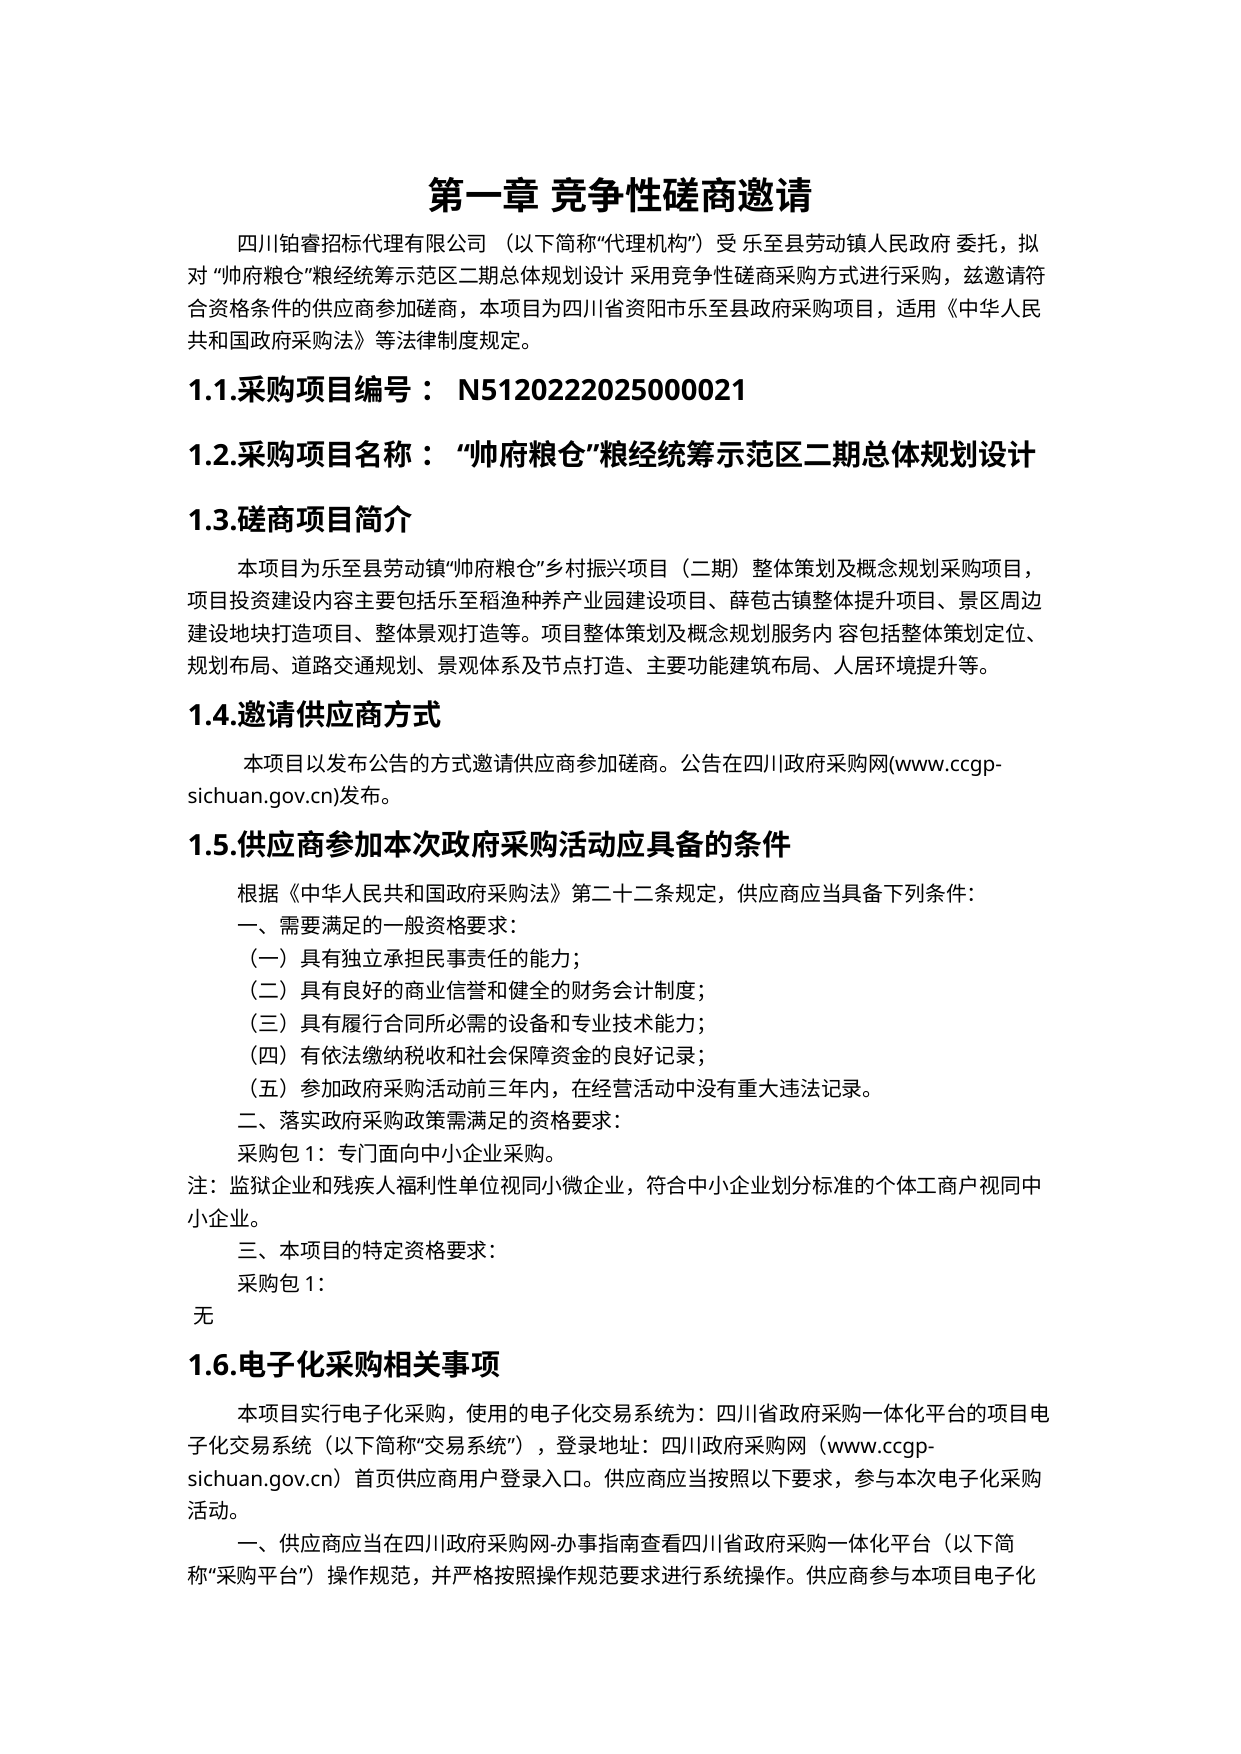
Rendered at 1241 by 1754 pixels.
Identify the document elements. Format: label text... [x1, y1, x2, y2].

text 本项目为乐至县劳动镇“帅府粮仓”乡村振兴项目（二期）整体策划及概念规划采购项目，项目投资建设内容主要包括乐至稻渔种养产业园建设项目、薛苞古镇整体提升项目、景区周边建设地块打造项目、整体景观打造等。项目整体策划及概念规划服务内 容包括整体策划定位、规划布局、道路交通规划、景观体系及节点打造、主要功能建筑布局、人居环境提升等。 [187, 552, 1053, 682]
text 根据《中华人民共和国政府采购法》第二十二条规定，供应商应当具备下列条件： [187, 877, 1053, 909]
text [187, 1527, 1053, 1592]
text 一、需要满足的一般资格要求： [187, 909, 1053, 942]
text 无 [187, 1299, 1053, 1332]
text （三）具有履行合同所必需的设备和专业技术能力； [187, 1007, 1053, 1039]
text 1.3.磋商项目简介 [187, 487, 1053, 552]
text 注：监狱企业和残疾人福利性单位视同小微企业，符合中小企业划分标准的个体工商户视同中小企业。 [187, 1169, 1053, 1234]
text （五）参加政府采购活动前三年内，在经营活动中没有重大违法记录。 [187, 1072, 1053, 1104]
text 1.1.采购项目编号 ： N5120222025000021 [187, 357, 1053, 422]
text 二、落实政府采购政策需满足的资格要求： [187, 1104, 1053, 1137]
text 1.6.电子化采购相关事项 [187, 1332, 1053, 1397]
text 本项目以发布公告的方式邀请供应商参加磋商。公告在四川政府采购网(www.ccgp-sichuan.gov.cn)发布。 [187, 747, 1053, 812]
text （二）具有良好的商业信誉和健全的财务会计制度； [187, 974, 1053, 1007]
text 1.2.采购项目名称 ： “帅府粮仓”粮经统筹示范区二期总体规划设计 [187, 422, 1053, 487]
text 本项目实行电子化采购，使用的电子化交易系统为：四川省政府采购一体化平台的项目电子化交易系统（以下简称“交易系统”），登录地址：四川政府采购网（www.ccgp-sichuan.gov.cn）首页供应商用户登录入口。供应商应当按照以下要求，参与本次电子化采购活动。 [187, 1397, 1053, 1527]
text 采购包1：专门面向中小企业采购。 [187, 1137, 1053, 1169]
text （一）具有独立承担民事责任的能力； [187, 942, 1053, 974]
text 第一章 竞争性磋商邀请 [187, 162, 1053, 227]
text 1.4.邀请供应商方式 [187, 682, 1053, 747]
text （四）有依法缴纳税收和社会保障资金的良好记录； [187, 1039, 1053, 1072]
text 1.5.供应商参加本次政府采购活动应具备的条件 [187, 812, 1053, 877]
text 三、本项目的特定资格要求： [187, 1234, 1053, 1267]
text 采购包1： [187, 1267, 1053, 1299]
text 四川铂睿招标代理有限公司 （以下简称“代理机构”）受 乐至县劳动镇人民政府 委托，拟对 “帅府粮仓”粮经统筹示范区二期总体规划设计 采用竞争性磋商采购方式进行采购，兹邀请符合资格条件的供应商参加磋商，本项目为四川省资阳市乐至县政府采购项目，适用《中华人民共和国政府采购法》等法律制度规定。 [187, 227, 1053, 357]
